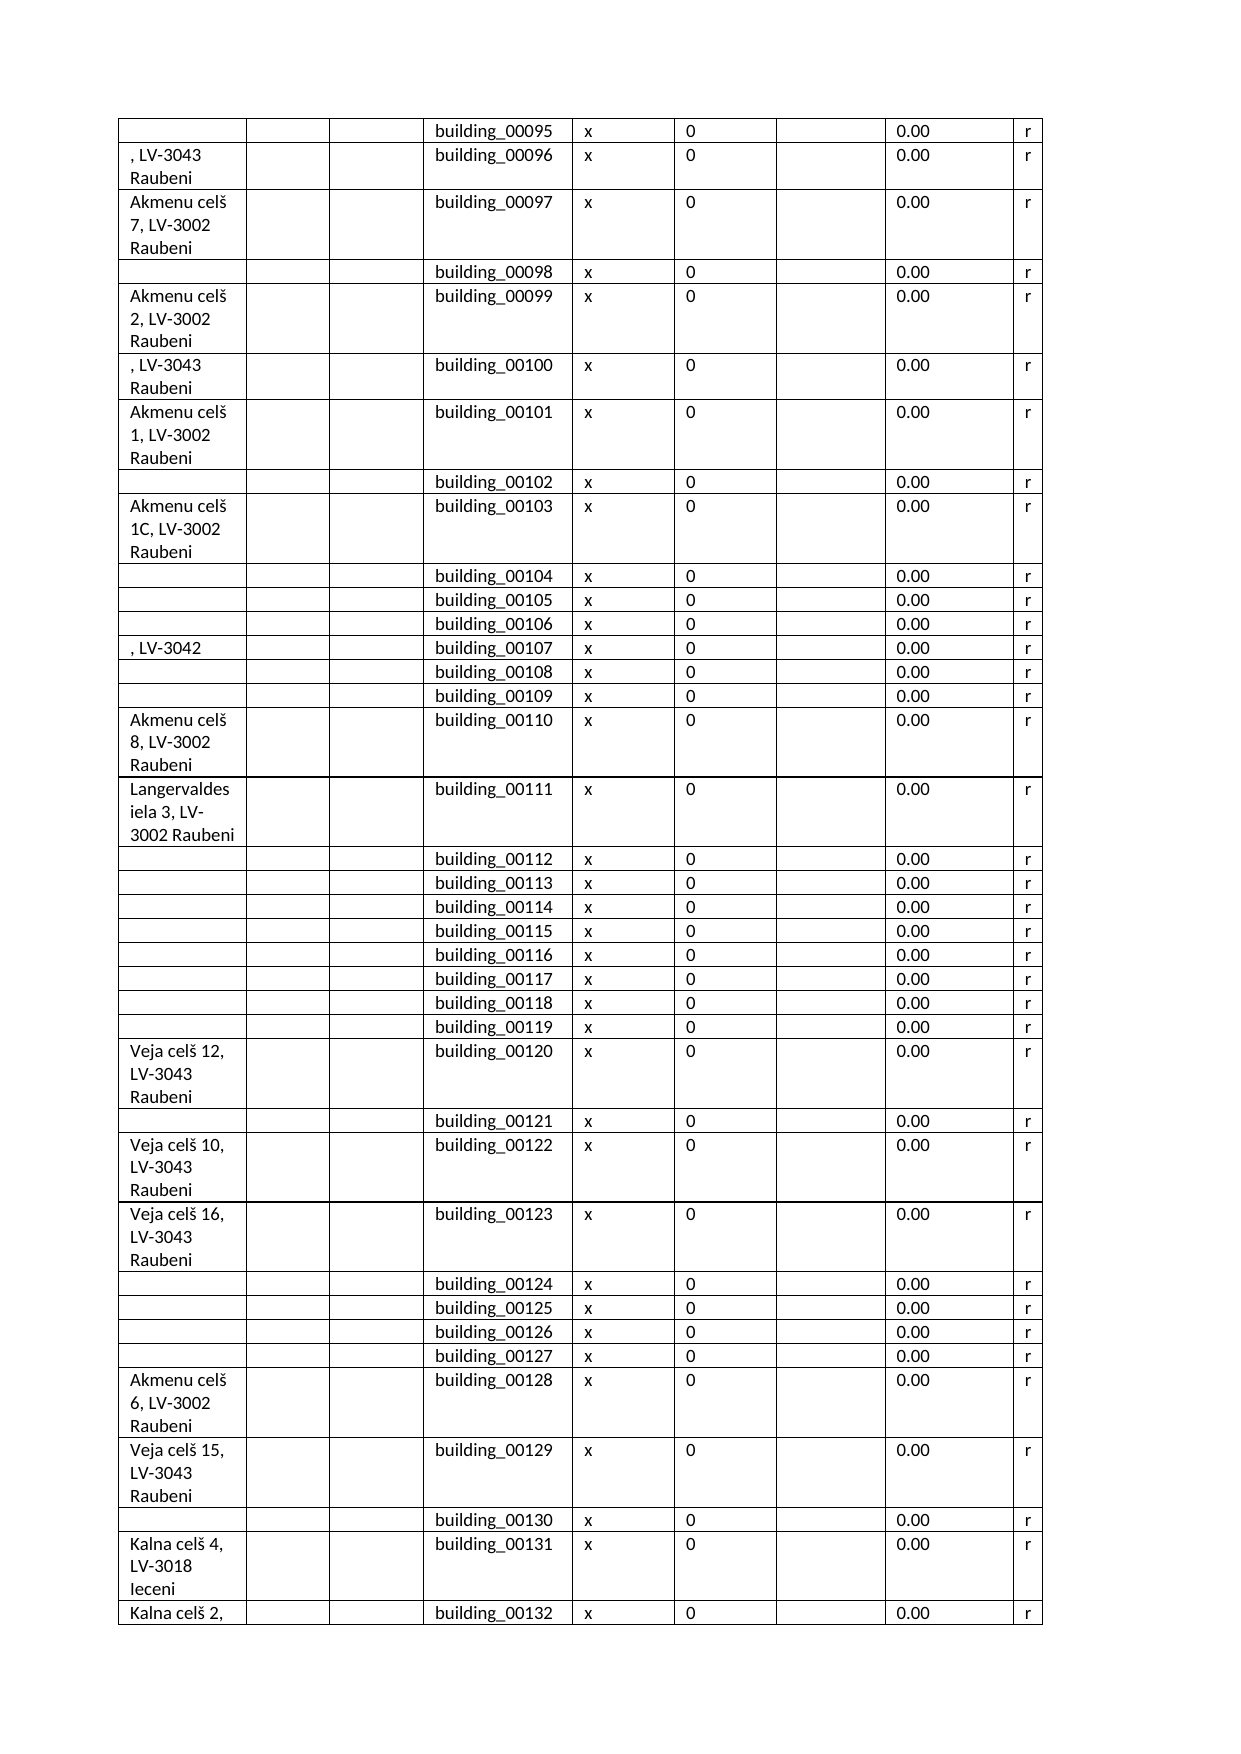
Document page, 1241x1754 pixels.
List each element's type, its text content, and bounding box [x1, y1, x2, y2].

table_cell x [573, 470, 674, 493]
table_cell 0.00 [886, 1368, 1013, 1437]
table_cell [119, 612, 246, 635]
table_cell [777, 1109, 885, 1132]
table_cell 0.00 [886, 919, 1013, 942]
table_cell [330, 1508, 423, 1531]
table_cell r [1014, 494, 1042, 563]
table_cell 0.00 [886, 588, 1013, 611]
table_cell [777, 260, 885, 283]
table_cell Langervaldes iela 3, LV-3002 Raubeni [119, 778, 246, 846]
table_cell x [573, 943, 674, 966]
table_cell [119, 919, 246, 942]
table_cell Kalna celš 4, LV-3018 Ieceni [119, 1532, 246, 1600]
table_cell r [1014, 967, 1042, 990]
table_cell Akmenu celš 8, LV-3002 Raubeni [119, 708, 246, 776]
table_cell 0.00 [886, 494, 1013, 563]
table_cell 0 [675, 943, 776, 966]
table_cell 0 [675, 847, 776, 870]
table_cell [330, 895, 423, 918]
table_cell 0.00 [886, 1438, 1013, 1507]
table_cell 0.00 [886, 1272, 1013, 1295]
table_cell [330, 991, 423, 1014]
table_cell [119, 871, 246, 894]
table_cell r [1014, 612, 1042, 635]
table_cell [330, 1601, 423, 1624]
table_cell [777, 1133, 885, 1201]
table_cell r [1014, 991, 1042, 1014]
table_cell [119, 1109, 246, 1132]
table_cell [119, 1508, 246, 1531]
table_cell x [573, 260, 674, 283]
table_cell 0.00 [886, 470, 1013, 493]
table_cell x [573, 1039, 674, 1108]
table_cell [247, 847, 329, 870]
table_cell 0.00 [886, 943, 1013, 966]
table_cell [247, 1532, 329, 1600]
table_cell r [1014, 260, 1042, 283]
table_cell building_00117 [424, 967, 572, 990]
table_cell 0.00 [886, 1109, 1013, 1132]
table_cell r [1014, 1344, 1042, 1367]
table_cell 0.00 [886, 284, 1013, 352]
table_cell building_00107 [424, 636, 572, 659]
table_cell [119, 1601, 246, 1624]
table_cell 0.00 [886, 684, 1013, 707]
table_cell [119, 991, 246, 1014]
table_cell [247, 660, 329, 683]
table_cell 0 [675, 895, 776, 918]
table_cell 0 [675, 1203, 776, 1271]
table_cell building_00119 [424, 1015, 572, 1038]
table_cell x [573, 1438, 674, 1507]
table_cell [247, 1508, 329, 1531]
table_cell [247, 400, 329, 469]
table_cell [777, 1272, 885, 1295]
table_cell [247, 1344, 329, 1367]
table_cell [247, 1039, 329, 1108]
table_cell 0.00 [886, 119, 1013, 142]
table_cell 0.00 [886, 991, 1013, 1014]
table_cell [330, 494, 423, 563]
table_cell 0.00 [886, 1344, 1013, 1367]
table_cell r [1014, 119, 1042, 142]
table_cell [119, 1015, 246, 1038]
table_cell 0.00 [886, 847, 1013, 870]
table_cell 0.00 [886, 400, 1013, 469]
table_cell 0 [675, 636, 776, 659]
table_cell 0.00 [886, 660, 1013, 683]
table_cell Akmenu celš 6, LV-3002 Raubeni [119, 1368, 246, 1437]
table_cell 0 [675, 284, 776, 352]
table_cell r [1014, 1438, 1042, 1507]
table_cell 0 [675, 494, 776, 563]
table_cell Akmenu celš 7, LV-3002 Raubeni [119, 190, 246, 259]
table_cell x [573, 967, 674, 990]
table_cell [247, 708, 329, 776]
table_cell x [573, 778, 674, 846]
table_cell 0.00 [886, 1133, 1013, 1201]
table_cell [330, 470, 423, 493]
table_cell r [1014, 564, 1042, 587]
table_cell [119, 967, 246, 990]
table_cell r [1014, 1039, 1042, 1108]
table_cell Akmenu celš 1C, LV-3002 Raubeni [119, 494, 246, 563]
table_cell Veja celš 15, LV-3043 Raubeni [119, 1438, 246, 1507]
table_cell [777, 847, 885, 870]
table_cell [330, 400, 423, 469]
table_cell [247, 1015, 329, 1038]
table_cell [777, 143, 885, 189]
table_cell r [1014, 1296, 1042, 1319]
table_cell x [573, 1344, 674, 1367]
table_cell building_00102 [424, 470, 572, 493]
table_cell 0.00 [886, 190, 1013, 259]
table_cell building_00130 [424, 1508, 572, 1531]
table_cell 0 [675, 400, 776, 469]
table_cell building_00103 [424, 494, 572, 563]
table_cell 0.00 [886, 1039, 1013, 1108]
table_cell 0 [675, 1508, 776, 1531]
table_cell x [573, 190, 674, 259]
table_cell building_00109 [424, 684, 572, 707]
table_cell [330, 612, 423, 635]
table_cell building_00122 [424, 1133, 572, 1201]
table_cell building_00099 [424, 284, 572, 352]
table_cell r [1014, 1109, 1042, 1132]
table_cell [777, 919, 885, 942]
table_cell [777, 991, 885, 1014]
table_cell [247, 354, 329, 399]
table_cell [330, 684, 423, 707]
table_cell [119, 119, 246, 142]
table_cell [777, 660, 885, 683]
table_cell 0 [675, 354, 776, 399]
table_cell [777, 684, 885, 707]
table_cell [119, 1296, 246, 1319]
table_cell [330, 636, 423, 659]
table_cell [777, 470, 885, 493]
table_cell [777, 588, 885, 611]
table_cell [330, 708, 423, 776]
table_cell x [573, 1368, 674, 1437]
table_cell [330, 564, 423, 587]
table_cell [330, 354, 423, 399]
table_cell 0.00 [886, 612, 1013, 635]
table_cell [330, 1109, 423, 1132]
table_cell [247, 143, 329, 189]
table_cell [777, 871, 885, 894]
table_cell r [1014, 588, 1042, 611]
table_cell 0 [675, 1109, 776, 1132]
table_cell [119, 660, 246, 683]
table_cell 0.00 [886, 967, 1013, 990]
table_cell 0 [675, 1368, 776, 1437]
table_cell [777, 1320, 885, 1343]
table_cell r [1014, 1532, 1042, 1600]
table_cell 0 [675, 588, 776, 611]
table_cell r [1014, 1601, 1042, 1624]
table_cell [247, 636, 329, 659]
table_cell [330, 1203, 423, 1271]
table_cell building_00120 [424, 1039, 572, 1108]
table_cell [330, 143, 423, 189]
table_cell building_00118 [424, 991, 572, 1014]
table_cell building_00131 [424, 1532, 572, 1600]
table_cell 0 [675, 919, 776, 942]
table_cell r [1014, 354, 1042, 399]
table_cell Veja celš 16, LV-3043 Raubeni [119, 1203, 246, 1271]
table_cell x [573, 1109, 674, 1132]
table_cell [777, 943, 885, 966]
table_cell [247, 919, 329, 942]
table_cell 0 [675, 143, 776, 189]
table_cell 0.00 [886, 708, 1013, 776]
table_cell x [573, 143, 674, 189]
table_cell 0 [675, 1133, 776, 1201]
table_cell Veja celš 10, LV-3043 Raubeni [119, 1133, 246, 1201]
table_cell 0.00 [886, 1320, 1013, 1343]
table_cell [777, 1015, 885, 1038]
table_cell [247, 991, 329, 1014]
table_cell 0 [675, 1601, 776, 1624]
table_cell x [573, 400, 674, 469]
table_cell r [1014, 684, 1042, 707]
table_cell [119, 895, 246, 918]
table_cell [119, 1320, 246, 1343]
table_cell x [573, 119, 674, 142]
table_cell [247, 1438, 329, 1507]
table_cell [777, 708, 885, 776]
table_cell x [573, 564, 674, 587]
table_cell [247, 494, 329, 563]
table_cell [247, 612, 329, 635]
table_cell [119, 1344, 246, 1367]
table_cell r [1014, 871, 1042, 894]
table_cell 0 [675, 1015, 776, 1038]
table_cell [777, 636, 885, 659]
table_cell building_00105 [424, 588, 572, 611]
table_cell [777, 354, 885, 399]
table_cell [777, 494, 885, 563]
table_cell [247, 190, 329, 259]
table_cell building_00123 [424, 1203, 572, 1271]
table_cell 0.00 [886, 1296, 1013, 1319]
table_cell [330, 260, 423, 283]
table_cell 0.00 [886, 1015, 1013, 1038]
table_cell [330, 1344, 423, 1367]
table_cell building_00100 [424, 354, 572, 399]
table_cell 0 [675, 708, 776, 776]
table_cell [119, 588, 246, 611]
table_cell [247, 871, 329, 894]
table_cell building_00115 [424, 919, 572, 942]
table_cell [330, 1296, 423, 1319]
table_cell building_00129 [424, 1438, 572, 1507]
table_cell x [573, 708, 674, 776]
table_cell , LV-3042 [119, 636, 246, 659]
table_cell r [1014, 1015, 1042, 1038]
table_cell r [1014, 1508, 1042, 1531]
table_cell [777, 1296, 885, 1319]
table_cell 0.00 [886, 1532, 1013, 1600]
table_cell [330, 1368, 423, 1437]
table_cell r [1014, 400, 1042, 469]
table_cell x [573, 871, 674, 894]
table_cell [777, 1368, 885, 1437]
table_cell [330, 943, 423, 966]
table_cell [119, 564, 246, 587]
table_cell [247, 284, 329, 352]
table_cell 0.00 [886, 1601, 1013, 1624]
table_cell [777, 564, 885, 587]
table_cell 0.00 [886, 778, 1013, 846]
table_cell [119, 1272, 246, 1295]
table_cell 0.00 [886, 260, 1013, 283]
table_cell building_00127 [424, 1344, 572, 1367]
table_cell x [573, 1508, 674, 1531]
table_cell r [1014, 636, 1042, 659]
table_cell [330, 284, 423, 352]
table_cell 0 [675, 871, 776, 894]
table_cell [247, 470, 329, 493]
table_cell x [573, 1133, 674, 1201]
table_cell [330, 847, 423, 870]
table_cell [119, 470, 246, 493]
table_cell [247, 1368, 329, 1437]
table_cell x [573, 1320, 674, 1343]
table_cell [777, 119, 885, 142]
table_cell [247, 1601, 329, 1624]
table_cell [247, 967, 329, 990]
table_cell 0 [675, 1438, 776, 1507]
table_cell 0 [675, 1320, 776, 1343]
table_cell x [573, 847, 674, 870]
table_cell building_00095 [424, 119, 572, 142]
table_cell [777, 1203, 885, 1271]
table_cell 0.00 [886, 1508, 1013, 1531]
table_cell [247, 1296, 329, 1319]
table_cell [247, 1320, 329, 1343]
table_cell 0 [675, 684, 776, 707]
table_cell 0 [675, 1344, 776, 1367]
table_cell building_00108 [424, 660, 572, 683]
table_cell 0.00 [886, 871, 1013, 894]
table_cell building_00114 [424, 895, 572, 918]
table_cell [777, 895, 885, 918]
table_cell building_00098 [424, 260, 572, 283]
table_cell 0 [675, 564, 776, 587]
table_cell [247, 260, 329, 283]
table_cell x [573, 1015, 674, 1038]
table_cell r [1014, 895, 1042, 918]
table_cell x [573, 284, 674, 352]
table_cell 0 [675, 119, 776, 142]
table_cell x [573, 588, 674, 611]
table_cell x [573, 354, 674, 399]
table_cell 0 [675, 612, 776, 635]
table_cell [247, 119, 329, 142]
table_cell [119, 260, 246, 283]
table_cell [330, 1133, 423, 1201]
table_cell x [573, 895, 674, 918]
table_cell building_00125 [424, 1296, 572, 1319]
table_cell [330, 1438, 423, 1507]
table_cell r [1014, 190, 1042, 259]
table_cell building_00097 [424, 190, 572, 259]
table_cell [330, 588, 423, 611]
table_cell 0 [675, 991, 776, 1014]
table_cell Akmenu celš 1, LV-3002 Raubeni [119, 400, 246, 469]
table_cell [247, 1272, 329, 1295]
table_cell r [1014, 708, 1042, 776]
table_cell [330, 1532, 423, 1600]
table_cell [777, 400, 885, 469]
table_cell r [1014, 778, 1042, 846]
table_cell [247, 1203, 329, 1271]
table_cell [777, 967, 885, 990]
table_cell r [1014, 1133, 1042, 1201]
table_cell [247, 1133, 329, 1201]
table_cell [330, 119, 423, 142]
table_cell 0 [675, 778, 776, 846]
table_cell [247, 943, 329, 966]
table_cell building_00106 [424, 612, 572, 635]
table_cell [777, 1438, 885, 1507]
table_cell x [573, 919, 674, 942]
table_cell x [573, 991, 674, 1014]
table_cell r [1014, 943, 1042, 966]
table_cell [330, 1015, 423, 1038]
table_cell 0.00 [886, 895, 1013, 918]
table_cell 0 [675, 967, 776, 990]
table_cell , LV-3043 Raubeni [119, 354, 246, 399]
table_cell [247, 588, 329, 611]
table_cell [777, 1039, 885, 1108]
table_cell r [1014, 1368, 1042, 1437]
table_cell 0 [675, 1296, 776, 1319]
table_cell [777, 612, 885, 635]
table_cell [330, 1320, 423, 1343]
table_cell x [573, 660, 674, 683]
table_cell building_00126 [424, 1320, 572, 1343]
table_cell building_00124 [424, 1272, 572, 1295]
table_cell Veja celš 12, LV-3043 Raubeni [119, 1039, 246, 1108]
table_cell building_00112 [424, 847, 572, 870]
table_cell [777, 1344, 885, 1367]
table_cell r [1014, 470, 1042, 493]
table_cell Akmenu celš 2, LV-3002 Raubeni [119, 284, 246, 352]
table_cell building_00113 [424, 871, 572, 894]
table_cell [119, 943, 246, 966]
table_cell x [573, 612, 674, 635]
table_cell 0 [675, 470, 776, 493]
table_cell [777, 1601, 885, 1624]
table_cell x [573, 684, 674, 707]
table_cell [247, 564, 329, 587]
table_cell r [1014, 284, 1042, 352]
table_cell 0.00 [886, 1203, 1013, 1271]
table_cell [330, 1272, 423, 1295]
table_cell r [1014, 1203, 1042, 1271]
table_cell 0.00 [886, 564, 1013, 587]
table_cell r [1014, 1320, 1042, 1343]
table_cell [247, 895, 329, 918]
table_cell r [1014, 847, 1042, 870]
table_cell [330, 190, 423, 259]
table_cell 0 [675, 1039, 776, 1108]
table_cell r [1014, 919, 1042, 942]
table_cell 0.00 [886, 143, 1013, 189]
table_cell [330, 1039, 423, 1108]
table_cell building_00104 [424, 564, 572, 587]
table_cell 0 [675, 1532, 776, 1600]
table_cell building_00111 [424, 778, 572, 846]
table_cell , LV-3043 Raubeni [119, 143, 246, 189]
table_cell [777, 778, 885, 846]
table_cell x [573, 1601, 674, 1624]
table_cell x [573, 494, 674, 563]
table_cell 0 [675, 260, 776, 283]
table_cell [330, 778, 423, 846]
table_cell building_00121 [424, 1109, 572, 1132]
table_cell [777, 1532, 885, 1600]
table_cell [119, 847, 246, 870]
table_cell x [573, 1272, 674, 1295]
table_cell [777, 284, 885, 352]
table_cell building_00096 [424, 143, 572, 189]
table_cell 0 [675, 190, 776, 259]
table_cell r [1014, 1272, 1042, 1295]
table_cell building_00116 [424, 943, 572, 966]
table_cell x [573, 636, 674, 659]
table_cell [777, 1508, 885, 1531]
table_cell [330, 967, 423, 990]
table_cell r [1014, 660, 1042, 683]
table_cell [247, 778, 329, 846]
table_cell [777, 190, 885, 259]
table_cell building_00132 [424, 1601, 572, 1624]
table_cell [247, 684, 329, 707]
table_cell building_00128 [424, 1368, 572, 1437]
table_cell 0 [675, 660, 776, 683]
table_cell x [573, 1532, 674, 1600]
table_cell x [573, 1203, 674, 1271]
table_cell [330, 919, 423, 942]
table_cell 0.00 [886, 636, 1013, 659]
table_cell building_00110 [424, 708, 572, 776]
table_cell [330, 660, 423, 683]
table_cell r [1014, 143, 1042, 189]
table_cell 0.00 [886, 354, 1013, 399]
table_cell 0 [675, 1272, 776, 1295]
table_cell x [573, 1296, 674, 1319]
table_cell building_00101 [424, 400, 572, 469]
table_cell [330, 871, 423, 894]
table_cell [119, 684, 246, 707]
table_cell [247, 1109, 329, 1132]
